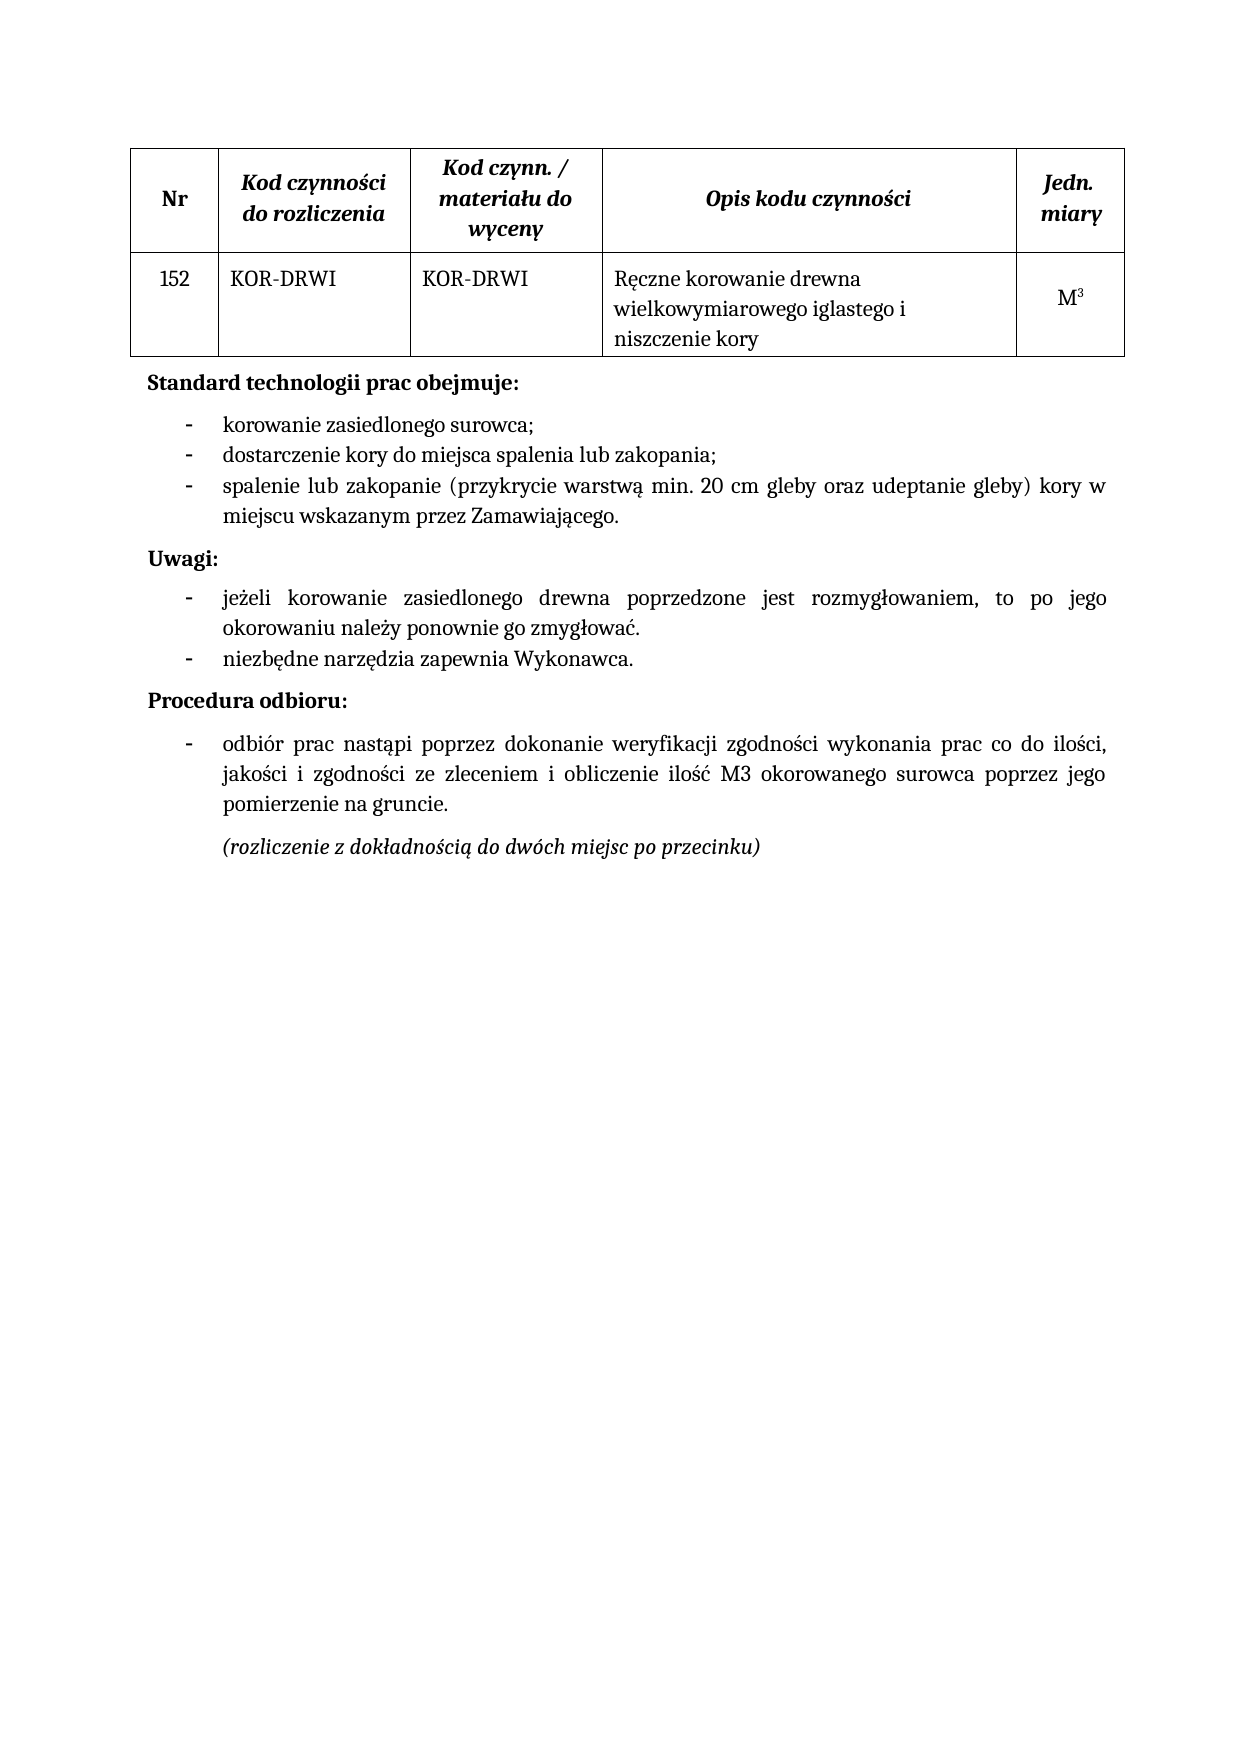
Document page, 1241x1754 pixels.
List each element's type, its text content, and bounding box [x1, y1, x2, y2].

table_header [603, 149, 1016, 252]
list niezbędne narzędzia zapewnia Wykonawca. [185, 645, 1107, 672]
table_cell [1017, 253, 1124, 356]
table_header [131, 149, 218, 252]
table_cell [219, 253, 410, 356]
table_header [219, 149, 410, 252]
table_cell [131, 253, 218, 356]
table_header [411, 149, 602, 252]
list dostarczenie kory do miejsca spalenia lub zakopania; [185, 442, 1107, 469]
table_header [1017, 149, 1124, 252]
text Standard technologii prac obejmuje: [148, 369, 1107, 396]
list odbiór prac nastąpi poprzez dokonanie weryfikacji zgodności wykonania prac co do ilości, jakości i zgodności ze zleceniem i obliczenie ilość M3 okorowanego surowca poprzez jego pomierzenie na gruncie. [185, 731, 1107, 817]
text Procedura odbioru: [148, 688, 1107, 714]
list spalenie lub zakopanie (przykrycie warstwą min. 20 cm gleby oraz udeptanie gleby) kory w miejscu wskazanym przez Zamawiającego. [185, 472, 1107, 529]
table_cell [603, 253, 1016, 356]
list jeżeli korowanie zasiedlonego drewna poprzedzone jest rozmygłowaniem, to po jego okorowaniu należy ponownie go zmygłować. [185, 585, 1107, 641]
text Uwagi: [148, 545, 1107, 572]
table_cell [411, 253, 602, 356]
list korowanie zasiedlonego surowca; [185, 412, 1107, 438]
text (rozliczenie z dokładnością do dwóch miejsc po przecinku) [148, 834, 1107, 860]
